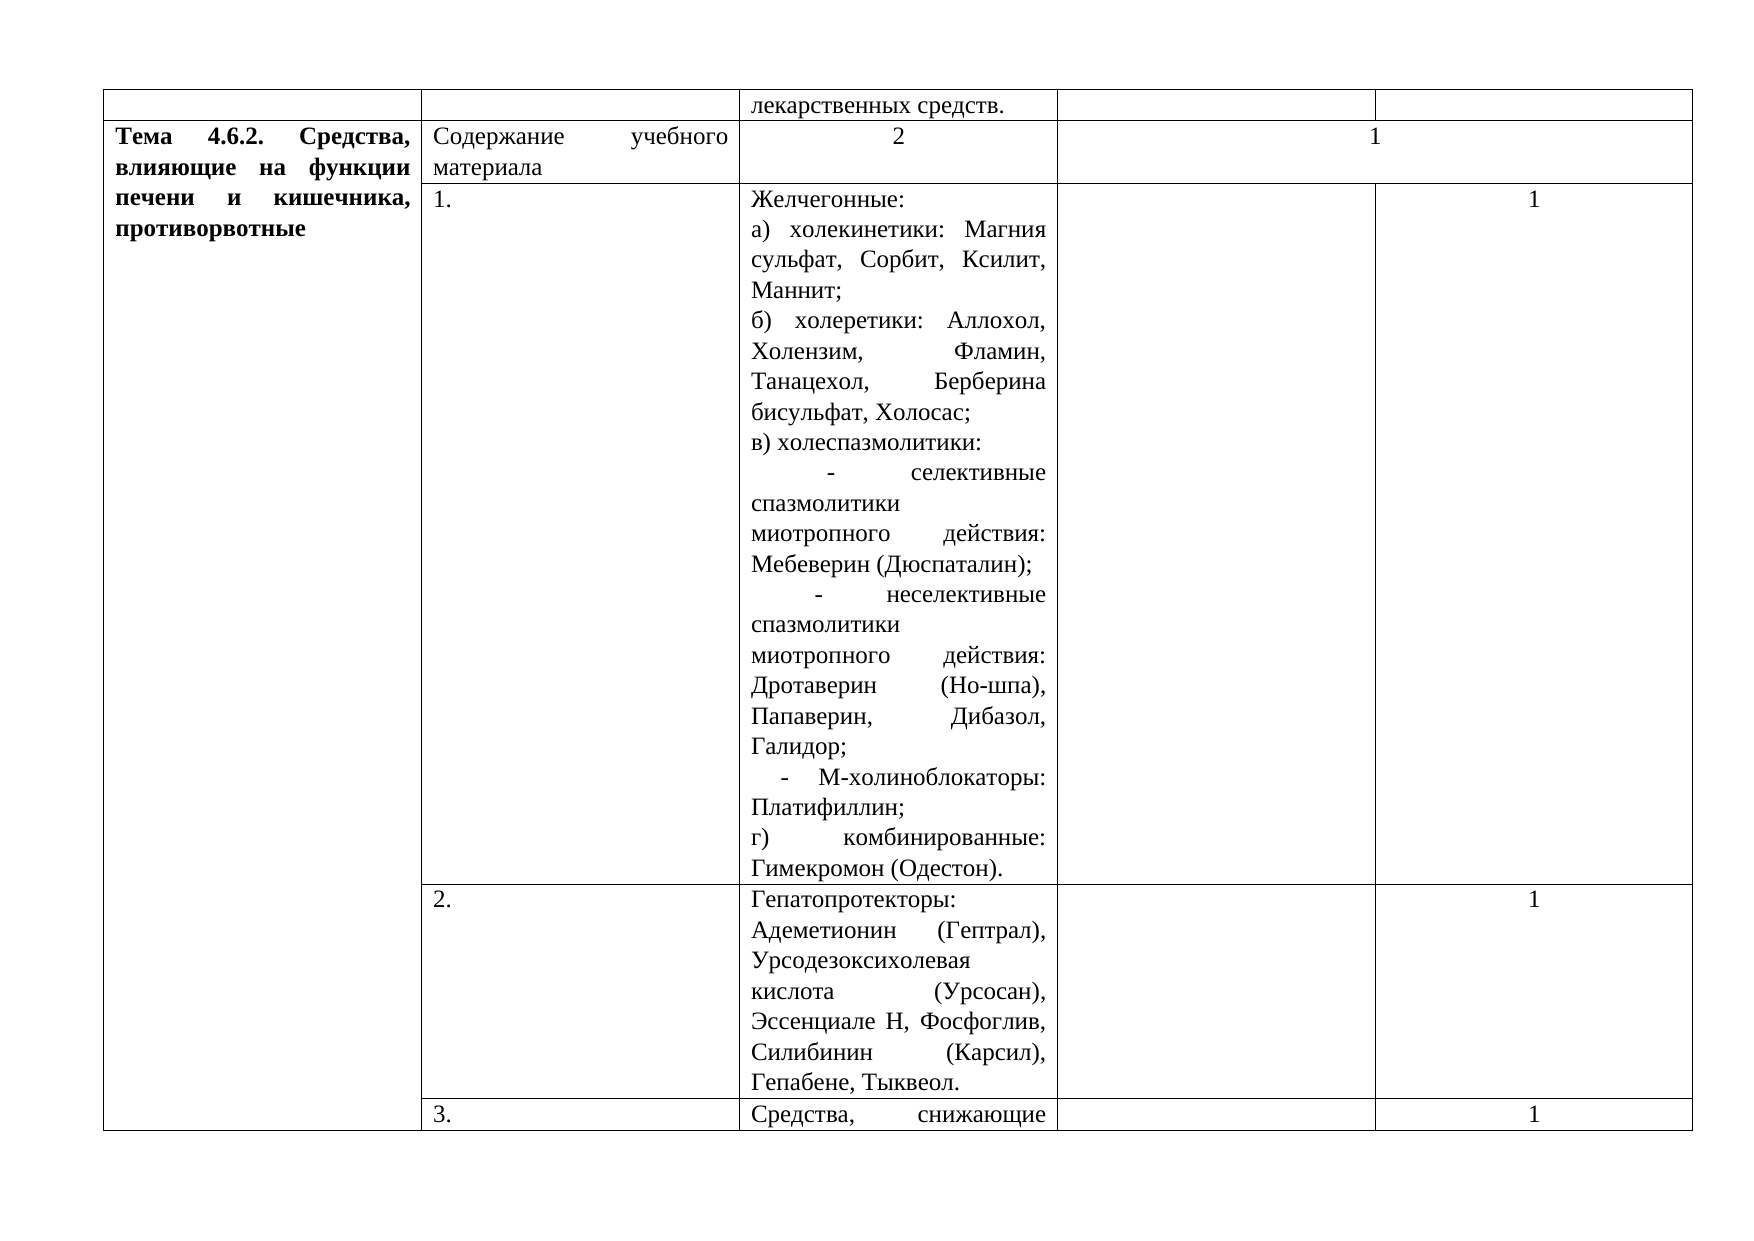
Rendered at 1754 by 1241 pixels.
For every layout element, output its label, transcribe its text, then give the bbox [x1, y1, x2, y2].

table_cell 1 [1376, 1099, 1692, 1129]
table_cell 3. [422, 1099, 739, 1129]
table_cell 1 [1376, 184, 1692, 883]
table_cell 1 [1376, 885, 1692, 1098]
table_cell [1058, 1099, 1375, 1129]
table_cell Тема 4.6.2. Средства, влияющие на функции печени и кишечника, противорвотные [104, 121, 421, 1129]
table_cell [740, 1099, 1057, 1129]
table_cell 1 [1376, 90, 1692, 120]
table_cell 2 [740, 121, 1057, 183]
table_cell Гепатопротекторы: Адеметионин (Гептрал), Урсодезоксихолевая кислота (Урсосан), Эссенциале Н, Фосфоглив, Силибинин (Карсил), Гепабене, Тыквеол. [740, 885, 1057, 1098]
table_cell [1058, 90, 1375, 120]
table_cell [1058, 885, 1375, 1098]
table_cell [1058, 184, 1375, 883]
table_cell 1 [1058, 121, 1692, 183]
table_cell 9. [422, 90, 739, 120]
table_cell Желчегонные: а) холекинетики: Магния сульфат, Сорбит, Ксилит, Маннит; б) холеретики: Аллохол, Холензим, Фламин, Танацехол, Берберина бисульфат, Холосас; в) холеспазмолитики: - селективные спазмолитики миотропного действия: Мебеверин (Дюспаталин); - неселективные спазмолитики миотропного действия: Дротаверин (Но-шпа), Папаверин, Дибазол, Галидор; - М-холиноблокаторы: Платифиллин; г) комбинированные: Гимекромон (Одестон). [740, 184, 1057, 883]
table_cell Содержание учебного материала [422, 121, 739, 183]
table_cell 1. [422, 184, 739, 883]
table_cell 2. [422, 885, 739, 1098]
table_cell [740, 90, 1057, 120]
